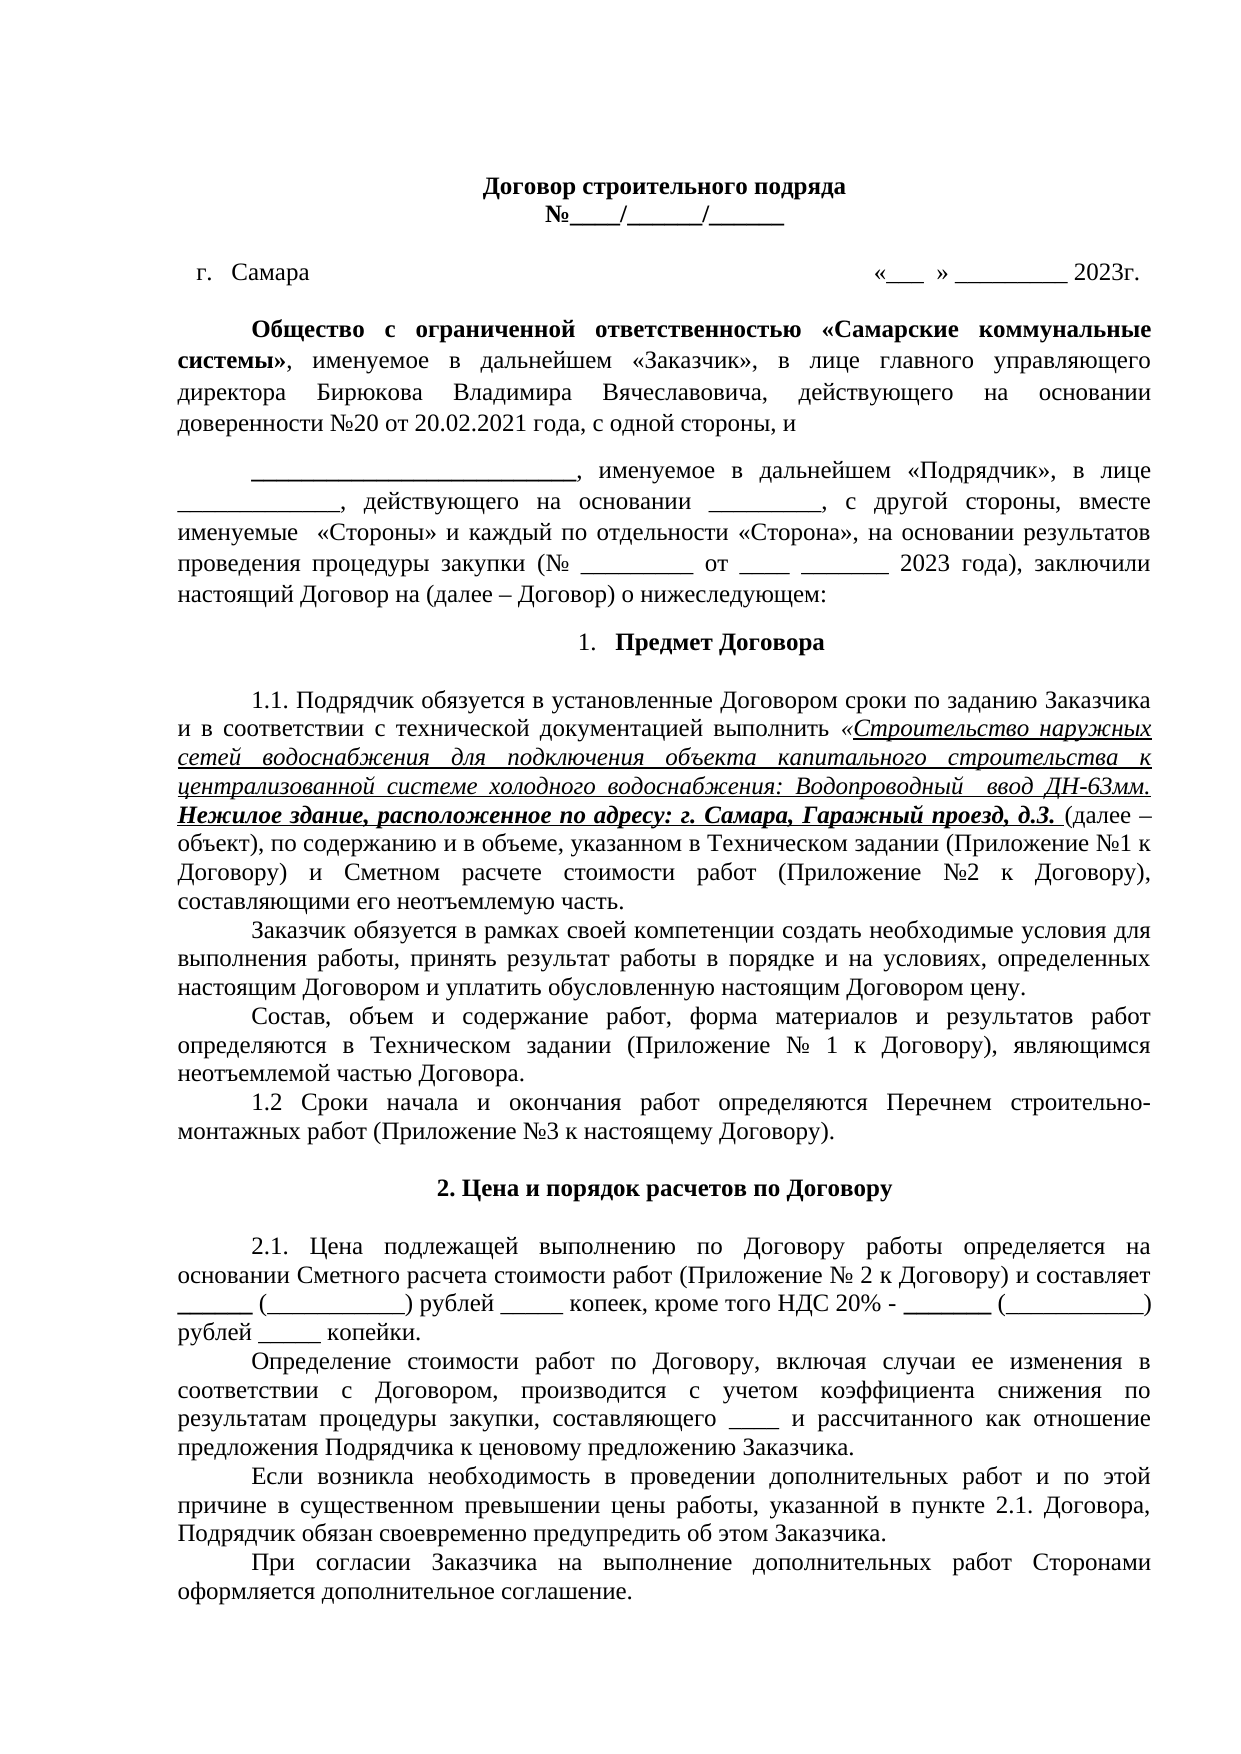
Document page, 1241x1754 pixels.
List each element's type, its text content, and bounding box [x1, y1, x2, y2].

text 2. Цена и порядок расчетов по Договору [177, 1173, 1152, 1202]
text 1.1. Подрядчик обязуется в установленные Договором сроки по заданию Заказчика и в соответствии с технической документацией выполнить «Строительство наружных сетей водоснабжения для подключения объекта капитального строительства к централизованной системе холодного водоснабжения: Водопроводный ввод ДН-63мм. Нежилое здание, расположенное по адресу: г. Самара, Гаражный проезд, д.3. (далее – объект), по содержанию и в объеме, указанном в Техническом задании (Приложение №1 к Договору) и Сметном расчете стоимости работ (Приложение №2 к Договору), составляющими его неотъемлемую часть. [177, 685, 1152, 767]
list Предмет Договора [251, 627, 1152, 656]
text Определение стоимости работ по Договору, включая случаи ее изменения в соответствии с Договором, производится с учетом коэффициента снижения по результатам процедуры закупки, составляющего ____ и рассчитанного как отношение предложения Подрядчика к ценовому предложению Заказчика. [177, 1346, 1152, 1461]
text При согласии Заказчика на выполнение дополнительных работ Сторонами оформляется дополнительное соглашение. [177, 1547, 1152, 1605]
text __________________________, именуемое в дальнейшем «Подрядчик», в лице _____________, действующего на основании _________, с другой стороны, вместе именуемые «Стороны» и каждый по отдельности «Сторона», на основании результатов проведения процедуры закупки (№ _________ от ____ _______ 2023 года), заключили настоящий Договор на (далее – Договор) о нижеследующем: [177, 455, 1152, 608]
text Общество с ограниченной ответственностью «Самарские коммунальные системы», именуемое в дальнейшем «Заказчик», в лице главного управляющего директора Бирюкова Владимира Вячеславовича, действующего на основании доверенности №20 от 20.02.2021 года, с одной стороны, и [177, 314, 1152, 436]
text Состав, объем и содержание работ, форма материалов и результатов работ определяются в Техническом задании (Приложение № 1 к Договору), являющимся неотъемлемой частью Договора. [177, 1001, 1152, 1087]
text Заказчик обязуется в рамках своей компетенции создать необходимые условия для выполнения работы, принять результат работы в порядке и на условиях, определенных настоящим Договором и уплатить обусловленную настоящим Договором цену. [177, 915, 1152, 1001]
text Договор строительного подряда [177, 171, 1152, 199]
text 1.1. Подрядчик обязуется в установленные Договором сроки по заданию Заказчика и в соответствии с технической документацией выполнить «Строительство наружных сетей водоснабжения для подключения объекта капитального строительства к централизованной системе холодного водоснабжения: Водопроводный ввод ДН-63мм. Нежилое здание, расположенное по адресу: г. Самара, Гаражный проезд, д.3. (далее – объект), по содержанию и в объеме, указанном в Техническом задании (Приложение №1 к Договору) и Сметном расчете стоимости работ (Приложение №2 к Договору), составляющими его неотъемлемую часть. [177, 768, 1152, 915]
text №____/______/______ [177, 199, 1152, 228]
text Если возникла необходимость в проведении дополнительных работ и по этой причине в существенном превышении цены работы, указанной в пункте 2.1. Договора, Подрядчик обязан своевременно предупредить об этом Заказчика. [177, 1461, 1152, 1547]
text 2.1. Цена подлежащей выполнению по Договору работы определяется на основании Сметного расчета стоимости работ (Приложение № 2 к Договору) и составляет ______ (___________) рублей _____ копеек, кроме того НДС 20% - _______ (___________) рублей _____ копейки. [177, 1231, 1152, 1346]
text г. Самара «___ » _________ 2023г. [177, 257, 1152, 286]
text 1.2 Сроки начала и окончания работ определяются Перечнем строительно-монтажных работ (Приложение №3 к настоящему Договору). [177, 1087, 1152, 1145]
